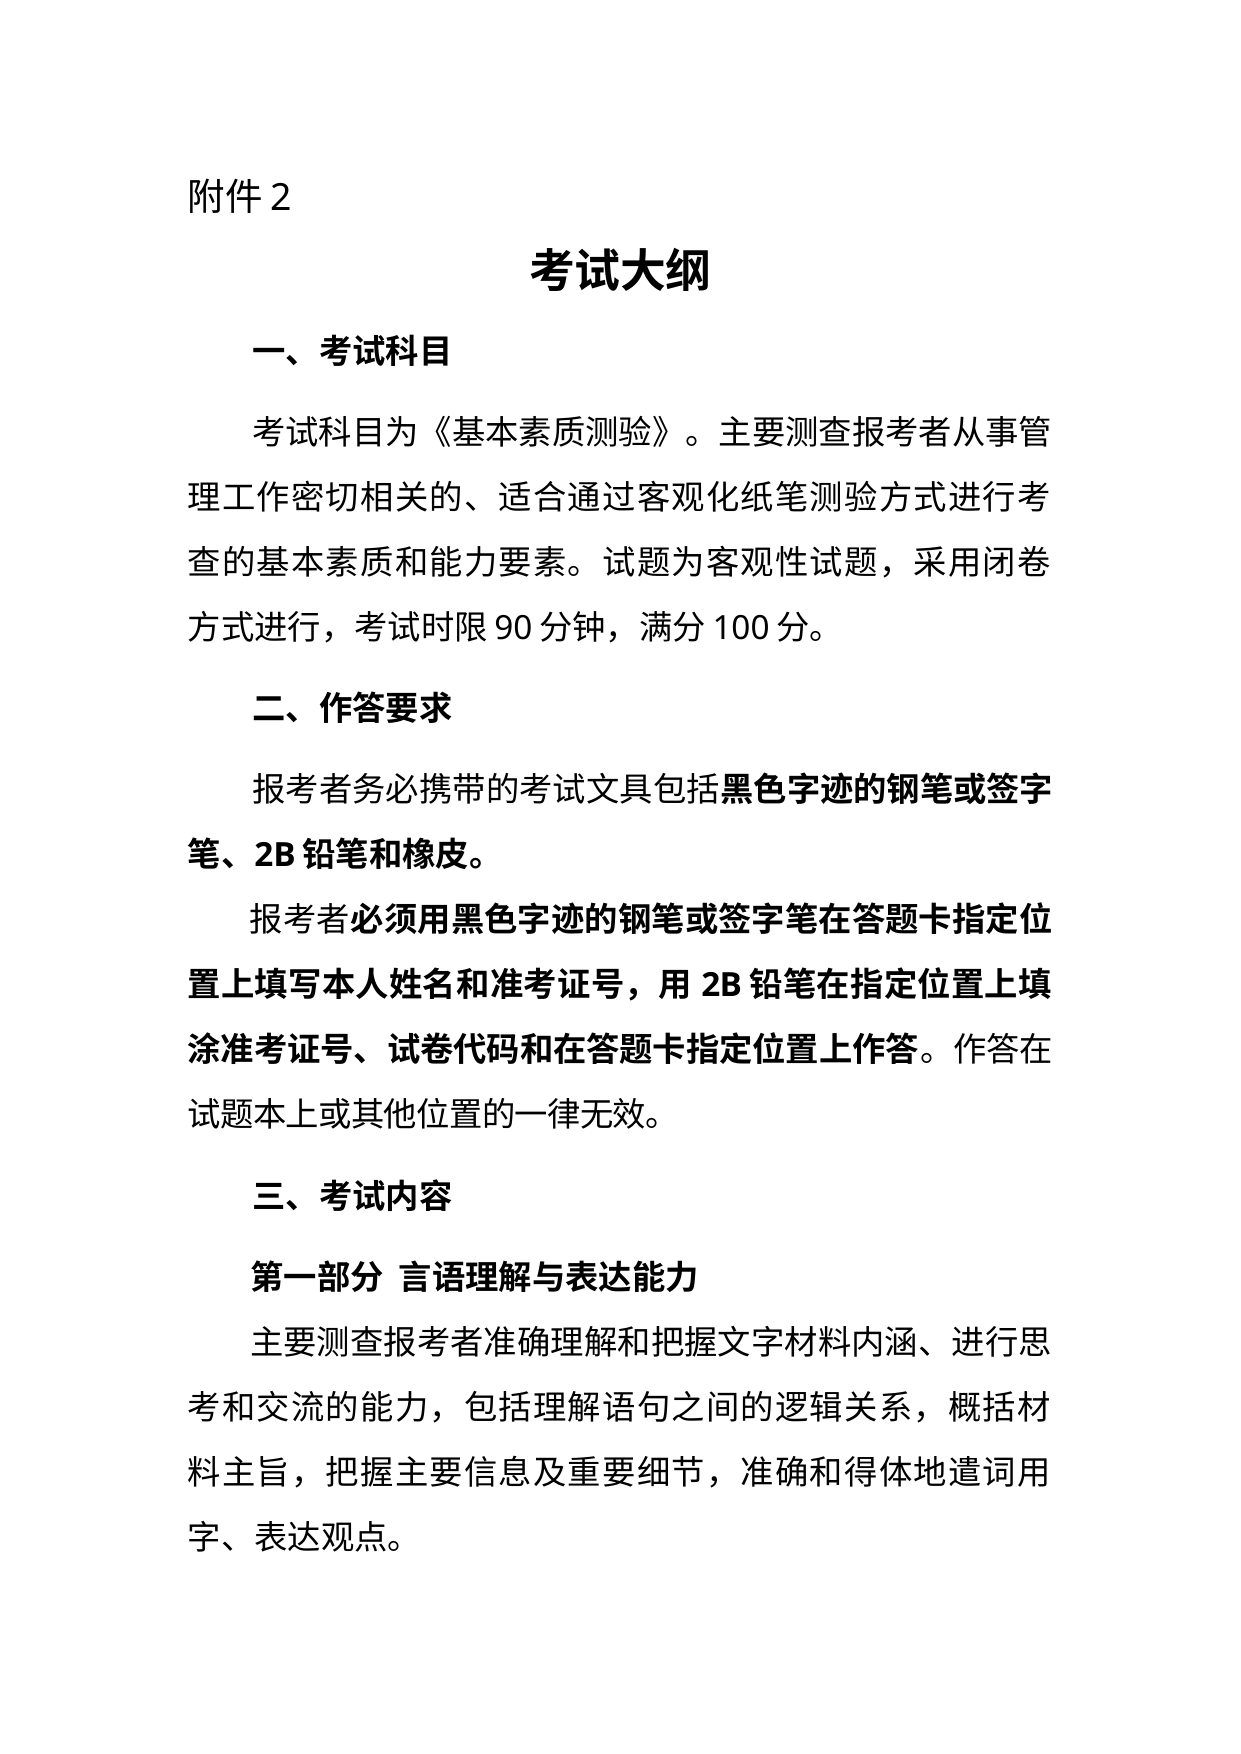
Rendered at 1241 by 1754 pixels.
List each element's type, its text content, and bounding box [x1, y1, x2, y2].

text 三、考试内容 [187, 1161, 1053, 1226]
text 附件2 [187, 162, 1034, 227]
text 一、考试科目 [187, 316, 1053, 381]
text 报考者务必携带的考试文具包括黑色字迹的钢笔或签字笔、2B铅笔和橡皮。 [187, 755, 1053, 885]
text 考试科目为《基本素质测验》。主要测查报考者从事管理工作密切相关的、适合通过客观化纸笔测验方式进行考查的基本素质和能力要素。试题为客观性试题，采用闭卷方式进行，考试时限90分钟，满分100分。 [187, 397, 1053, 657]
text 考试大纲 [187, 239, 1053, 300]
text 主要测查报考者准确理解和把握文字材料内涵、进行思考和交流的能力，包括理解语句之间的逻辑关系，概括材料主旨，把握主要信息及重要细节，准确和得体地遣词用字、表达观点。 [187, 1307, 1053, 1567]
text 二、作答要求 [187, 674, 1053, 739]
text 报考者必须用黑色字迹的钢笔或签字笔在答题卡指定位置上填写本人姓名和准考证号，用2B铅笔在指定位置上填涂准考证号、试卷代码和在答题卡指定位置上作答。作答在试题本上或其他位置的一律无效。 [187, 885, 1053, 1145]
text 第一部分 言语理解与表达能力 [187, 1242, 1053, 1307]
